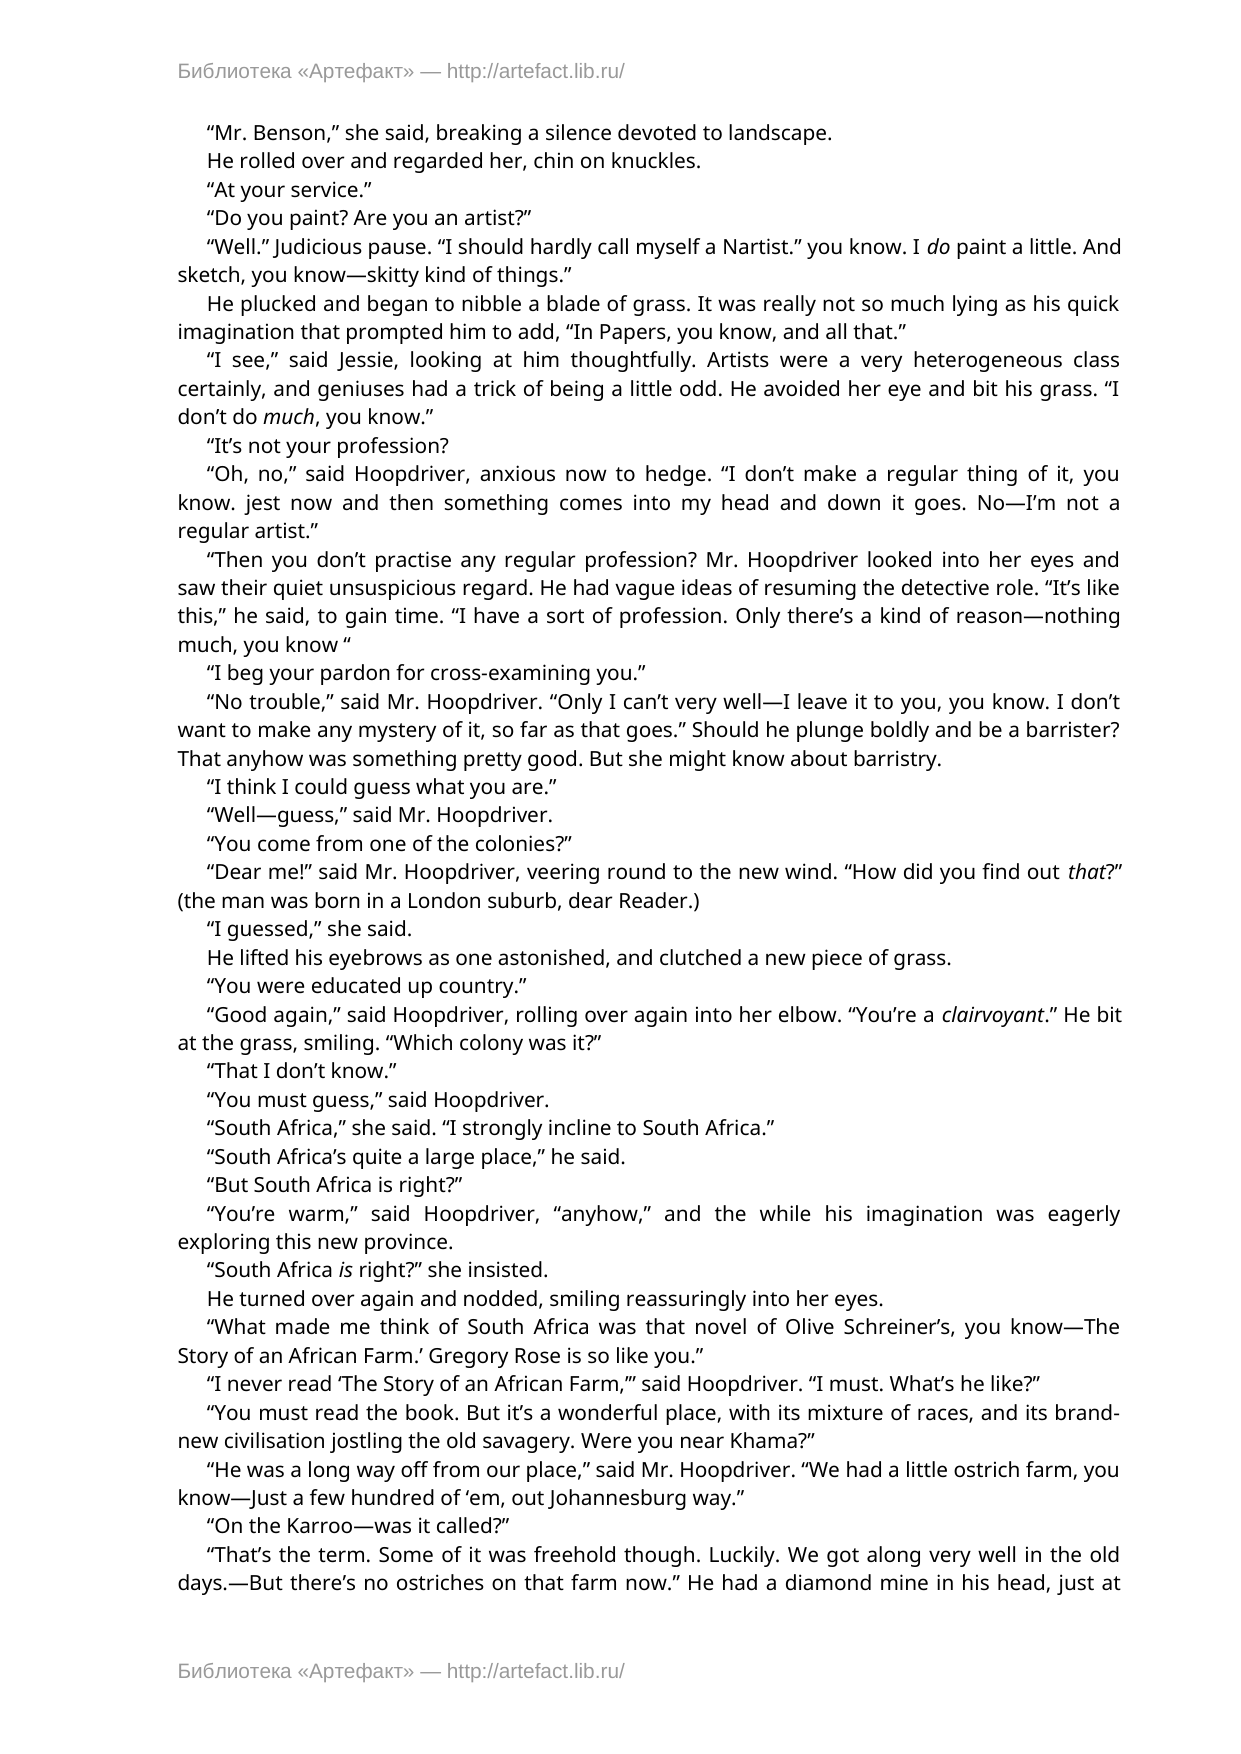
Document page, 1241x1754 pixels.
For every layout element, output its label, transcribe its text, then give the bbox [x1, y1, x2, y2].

text “South Africa’s quite a large place,” he said. [177, 1142, 1122, 1170]
text He plucked and began to nibble a blade of grass. It was really not so much lying as his quick imagination that prompted him to add, “In Papers, you know, and all that.” [177, 289, 1122, 346]
text “You’re warm,” said Hoopdriver, “anyhow,” and the while his imagination was eagerly exploring this new province. [177, 1199, 1122, 1256]
text He rolled over and regarded her, chin on knuckles. [177, 147, 1122, 175]
text “That I don’t know.” [177, 1057, 1122, 1085]
text “Well—guess,” said Mr. Hoopdriver. [177, 801, 1122, 829]
text “Mr. Benson,” she said, breaking a silence devoted to landscape. [177, 118, 1122, 147]
text “At your service.” [177, 175, 1122, 203]
text “I guessed,” she said. [177, 914, 1122, 943]
text “You come from one of the colonies?” [177, 829, 1122, 857]
text “Good again,” said Hoopdriver, rolling over again into her elbow. “You’re a clairvoyant.” He bit at the grass, smiling. “Which colony was it?” [177, 1000, 1122, 1057]
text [177, 1540, 1122, 1597]
text “I think I could guess what you are.” [177, 772, 1122, 801]
text “South Africa,” she said. “I strongly incline to South Africa.” [177, 1113, 1122, 1142]
text “Oh, no,” said Hoopdriver, anxious now to hedge. “I don’t make a regular thing of it, you know. jest now and then something comes into my head and down it goes. No—I’m not a regular artist.” [177, 459, 1122, 545]
text “I never read ‘The Story of an African Farm,’” said Hoopdriver. “I must. What’s he like?” [177, 1369, 1122, 1398]
text “You must guess,” said Hoopdriver. [177, 1085, 1122, 1113]
text “South Africa is right?” she insisted. [177, 1256, 1122, 1284]
text “You were educated up country.” [177, 971, 1122, 1000]
text “He was a long way off from our place,” said Mr. Hoopdriver. “We had a little ostrich farm, you know—Just a few hundred of ‘em, out Johannesburg way.” [177, 1455, 1122, 1512]
text He turned over again and nodded, smiling reassuringly into her eyes. [177, 1284, 1122, 1312]
text “On the Karroo—was it called?” [177, 1512, 1122, 1540]
text “I see,” said Jessie, looking at him thoughtfully. Artists were a very heterogeneous class certainly, and geniuses had a trick of being a little odd. He avoided her eye and bit his grass. “I don’t do much, you know.” [177, 346, 1122, 431]
text “What made me think of South Africa was that novel of Olive Schreiner’s, you know—The Story of an African Farm.’ Gregory Rose is so like you.” [177, 1312, 1122, 1369]
text “But South Africa is right?” [177, 1170, 1122, 1199]
text “No trouble,” said Mr. Hoopdriver. “Only I can’t very well—I leave it to you, you know. I don’t want to make any mystery of it, so far as that goes.” Should he plunge boldly and be a barrister? That anyhow was something pretty good. But she might know about barristry. [177, 687, 1122, 772]
text “Well.” Judicious pause. “I should hardly call myself a Nartist.” you know. I do paint a little. And sketch, you know—skitty kind of things.” [177, 232, 1122, 289]
text “Do you paint? Are you an artist?” [177, 203, 1122, 232]
text “Then you don’t practise any regular profession? Mr. Hoopdriver looked into her eyes and saw their quiet unsuspicious regard. He had vague ideas of resuming the detective role. “It’s like this,” he said, to gain time. “I have a sort of profession. Only there’s a kind of reason—nothing much, you know “ [177, 545, 1122, 658]
text “I beg your pardon for cross-examining you.” [177, 658, 1122, 687]
text He lifted his eyebrows as one astonished, and clutched a new piece of grass. [177, 943, 1122, 971]
text “It’s not your profession? [177, 431, 1122, 459]
text “Dear me!” said Mr. Hoopdriver, veering round to the new wind. “How did you find out that?” (the man was born in a London suburb, dear Reader.) [177, 857, 1122, 914]
text “You must read the book. But it’s a wonderful place, with its mixture of races, and its brand-new civilisation jostling the old savagery. Were you near Khama?” [177, 1398, 1122, 1455]
